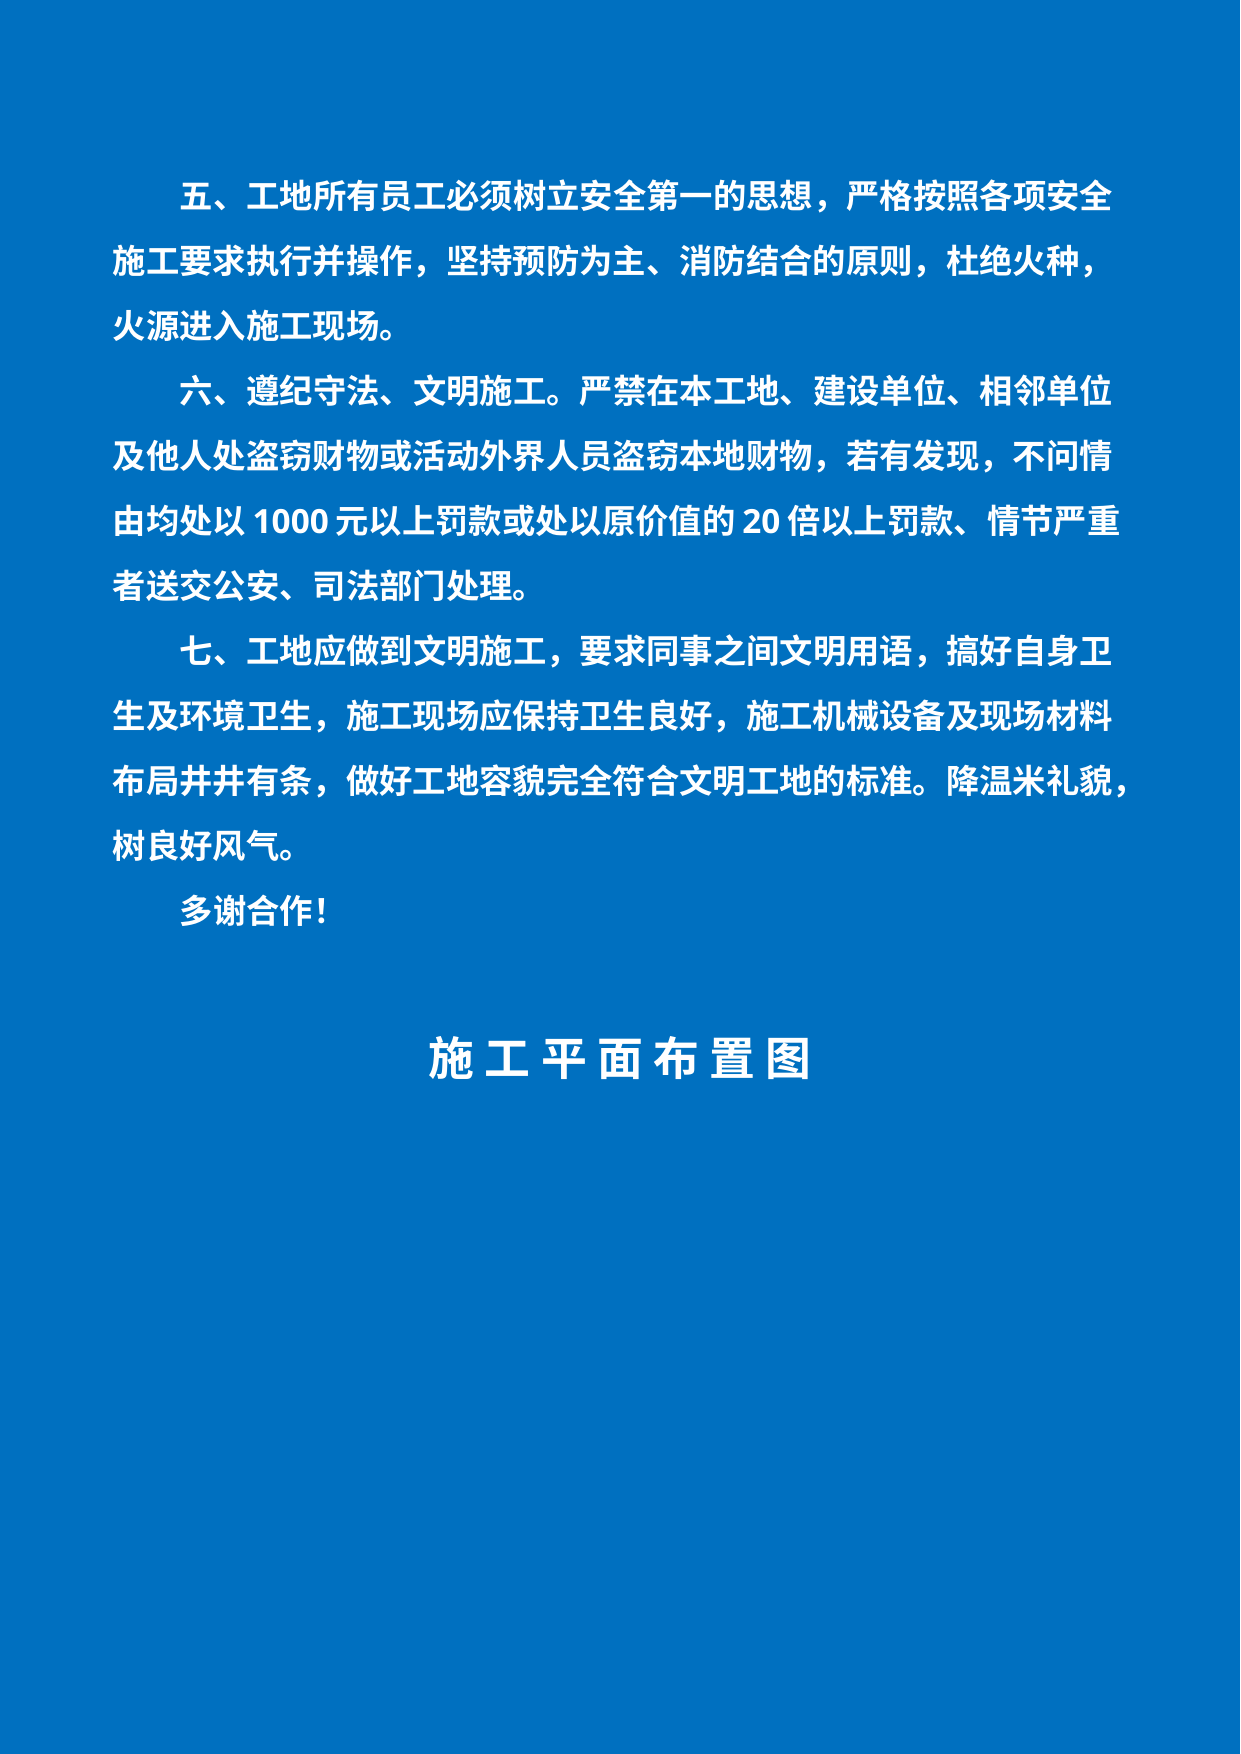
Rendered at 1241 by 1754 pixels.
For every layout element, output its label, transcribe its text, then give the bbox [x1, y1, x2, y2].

text 七、工地应做到文明施工，要求同事之间文明用语，搞好自身卫生及环境卫生，施工现场应保持卫生良好，施工机械设备及现场材料布局井井有条，做好工地容貌完全符合文明工地的标准。降温米礼貌，树良好风气。 [112, 617, 1128, 877]
text 多谢合作！ [112, 877, 1128, 942]
text 施 工 平 面 布 置 图 [112, 1007, 1128, 1104]
text 六、遵纪守法、文明施工。严禁在本工地、建设单位、相邻单位及他人处盗窃财物或活动外界人员盗窃本地财物，若有发现，不问情由均处以1000元以上罚款或处以原价值的20倍以上罚款、情节严重者送交公安、司法部门处理。 [112, 357, 1128, 617]
text 五、工地所有员工必须树立安全第一的思想，严格按照各项安全施工要求执行并操作，坚持预防为主、消防结合的原则，杜绝火种，火源进入施工现场。 [112, 162, 1128, 357]
